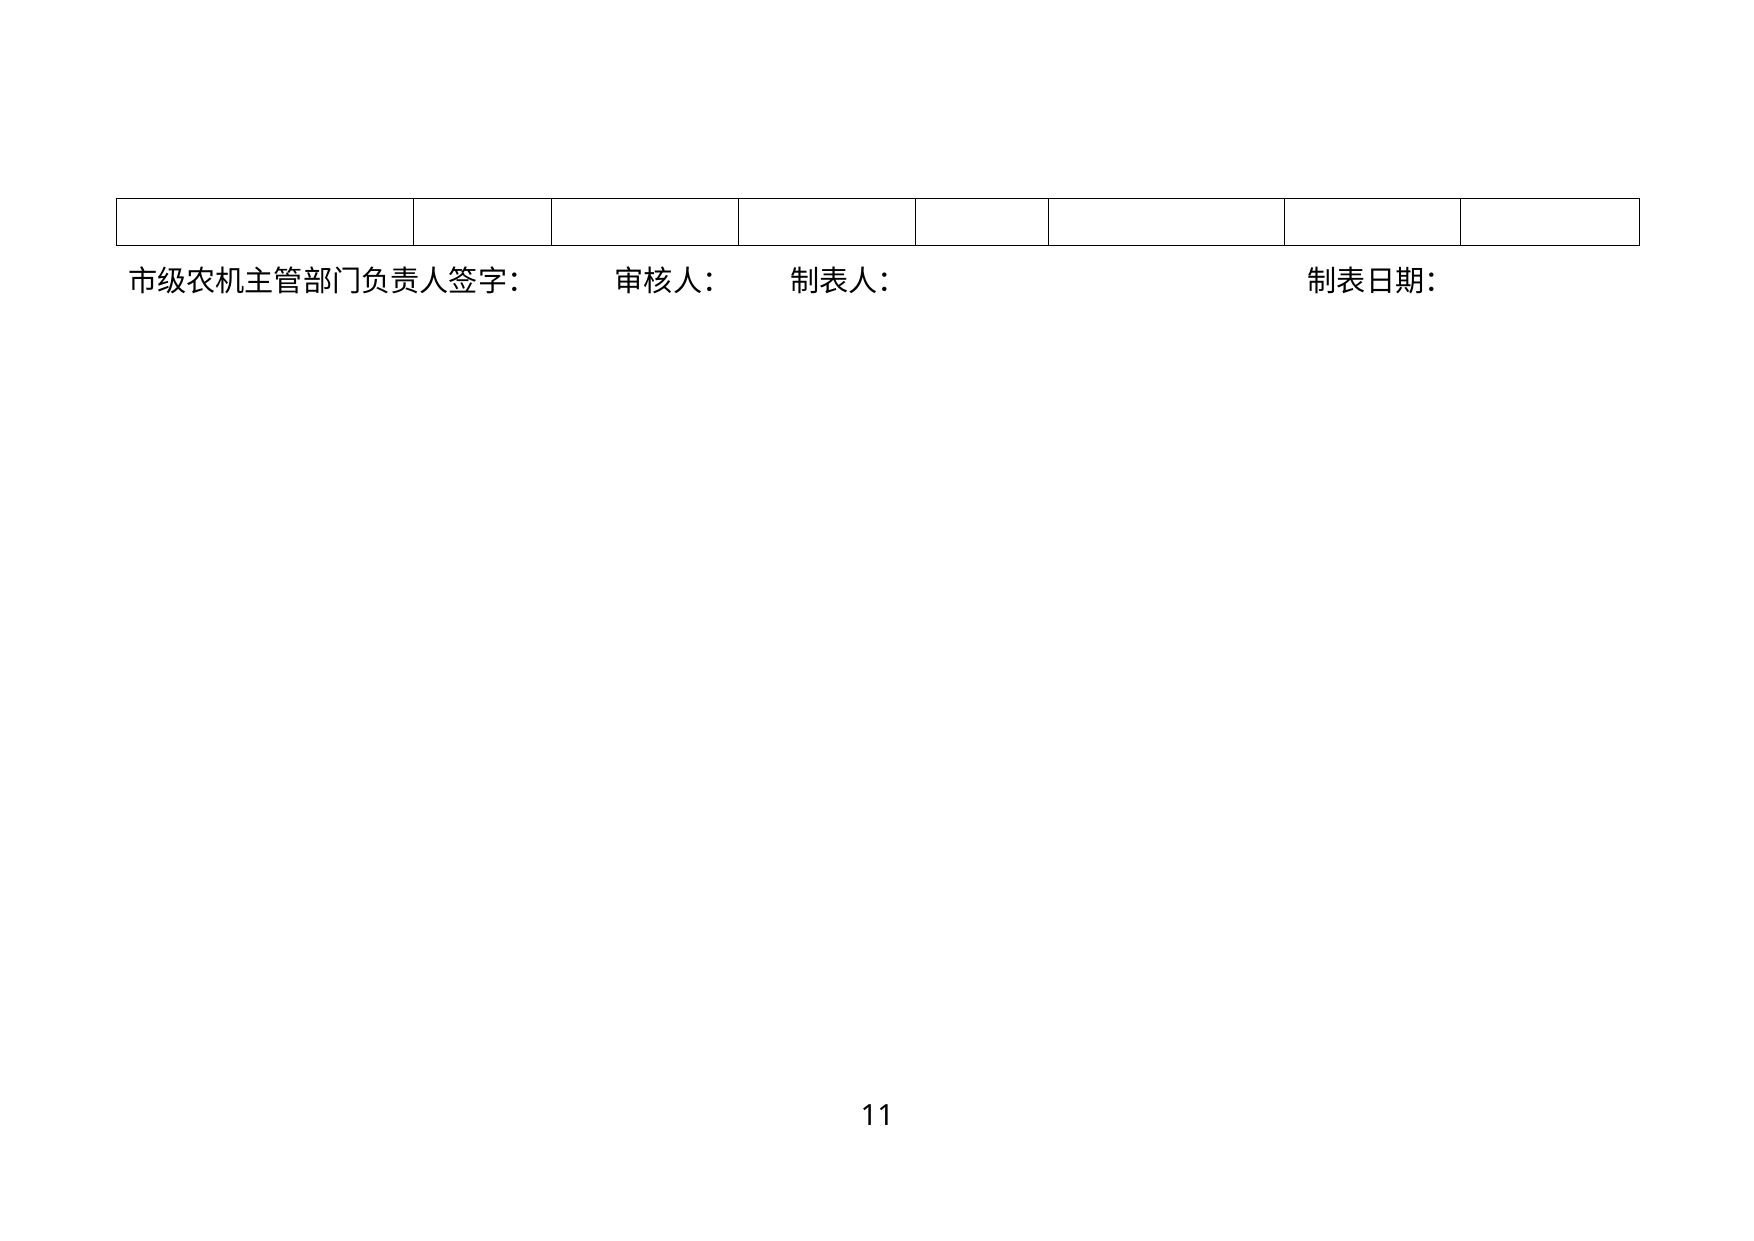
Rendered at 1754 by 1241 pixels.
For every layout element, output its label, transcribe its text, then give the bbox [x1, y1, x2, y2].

table_cell [916, 199, 1048, 245]
table_cell [117, 199, 413, 245]
table_cell 制表日期： [1048, 246, 1638, 311]
table_cell [1461, 199, 1639, 245]
table_cell [739, 199, 915, 245]
table_cell [1049, 199, 1284, 245]
table_cell 市级农机主管部门负责人签字： 审核人： 制表人： [117, 246, 1048, 311]
table_cell [552, 199, 738, 245]
table_cell [414, 199, 551, 245]
table_cell [1285, 199, 1460, 245]
